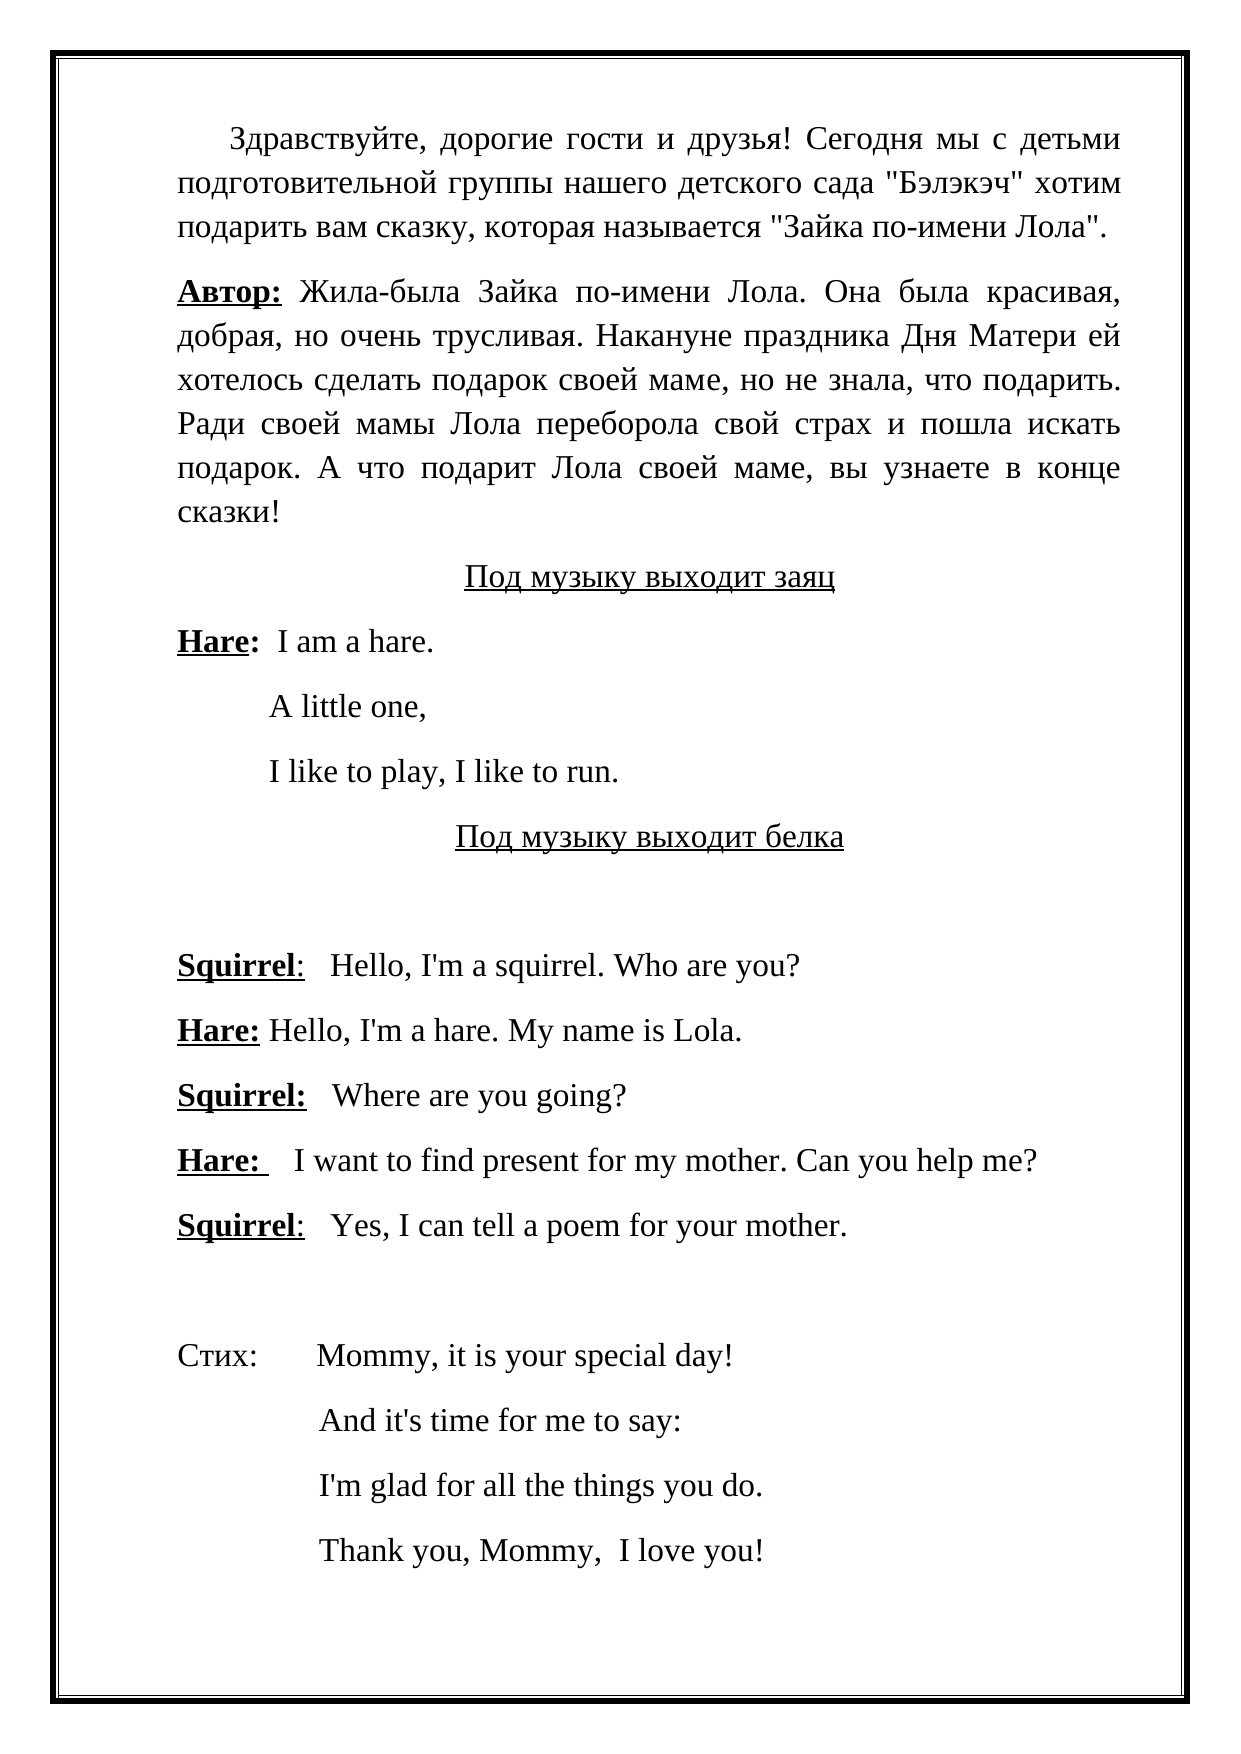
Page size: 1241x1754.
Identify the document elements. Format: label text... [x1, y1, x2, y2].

text Squirrel: Where are you going? [177, 1076, 1122, 1114]
text Squirrel: Yes, I can tell a poem for your mother. [177, 1205, 1122, 1244]
text I'm glad for all the things you do. [177, 1465, 1122, 1503]
text Здравствуйте, дорогие гости и друзья! Сегодня мы с детьми подготовительной группы нашего детского сада "Бэлэкэч" хотим подарить вам сказку, которая называется "Зайка по-имени Лола". [177, 118, 1122, 244]
text Hare: Hello, I'm a hare. My name is Lola. [177, 1011, 1122, 1049]
text Squirrel: Hello, I'm a squirrel. Who are you? [177, 946, 1122, 984]
text A little one, [177, 686, 1122, 724]
text Под музыку выходит белка [177, 816, 1122, 854]
text I like to play, I like to run. [177, 751, 1122, 789]
text Hare: I am a hare. [177, 621, 1122, 659]
text Cтих: Mommy, it is your special day! [177, 1335, 1122, 1373]
text And it's time for me to say: [177, 1400, 1122, 1438]
text Автор: Жила-была Зайка по-имени Лола. Она была красивая, добрая, но очень трусливая. Накануне праздника Дня Матери ей хотелось сделать подарок своей мамe, но не знала, что подарить. Ради своей мамы Лола переборола свой страх и пошла искать подарок. А что подарит Лола своей маме, вы узнаете в конце сказки! [177, 271, 1122, 530]
text Под музыку выходит заяц [177, 556, 1122, 595]
text Thank you, Mommy, I love you! [177, 1530, 1122, 1568]
text Hare: I want to find present for my mother. Can you help me? [177, 1140, 1122, 1179]
